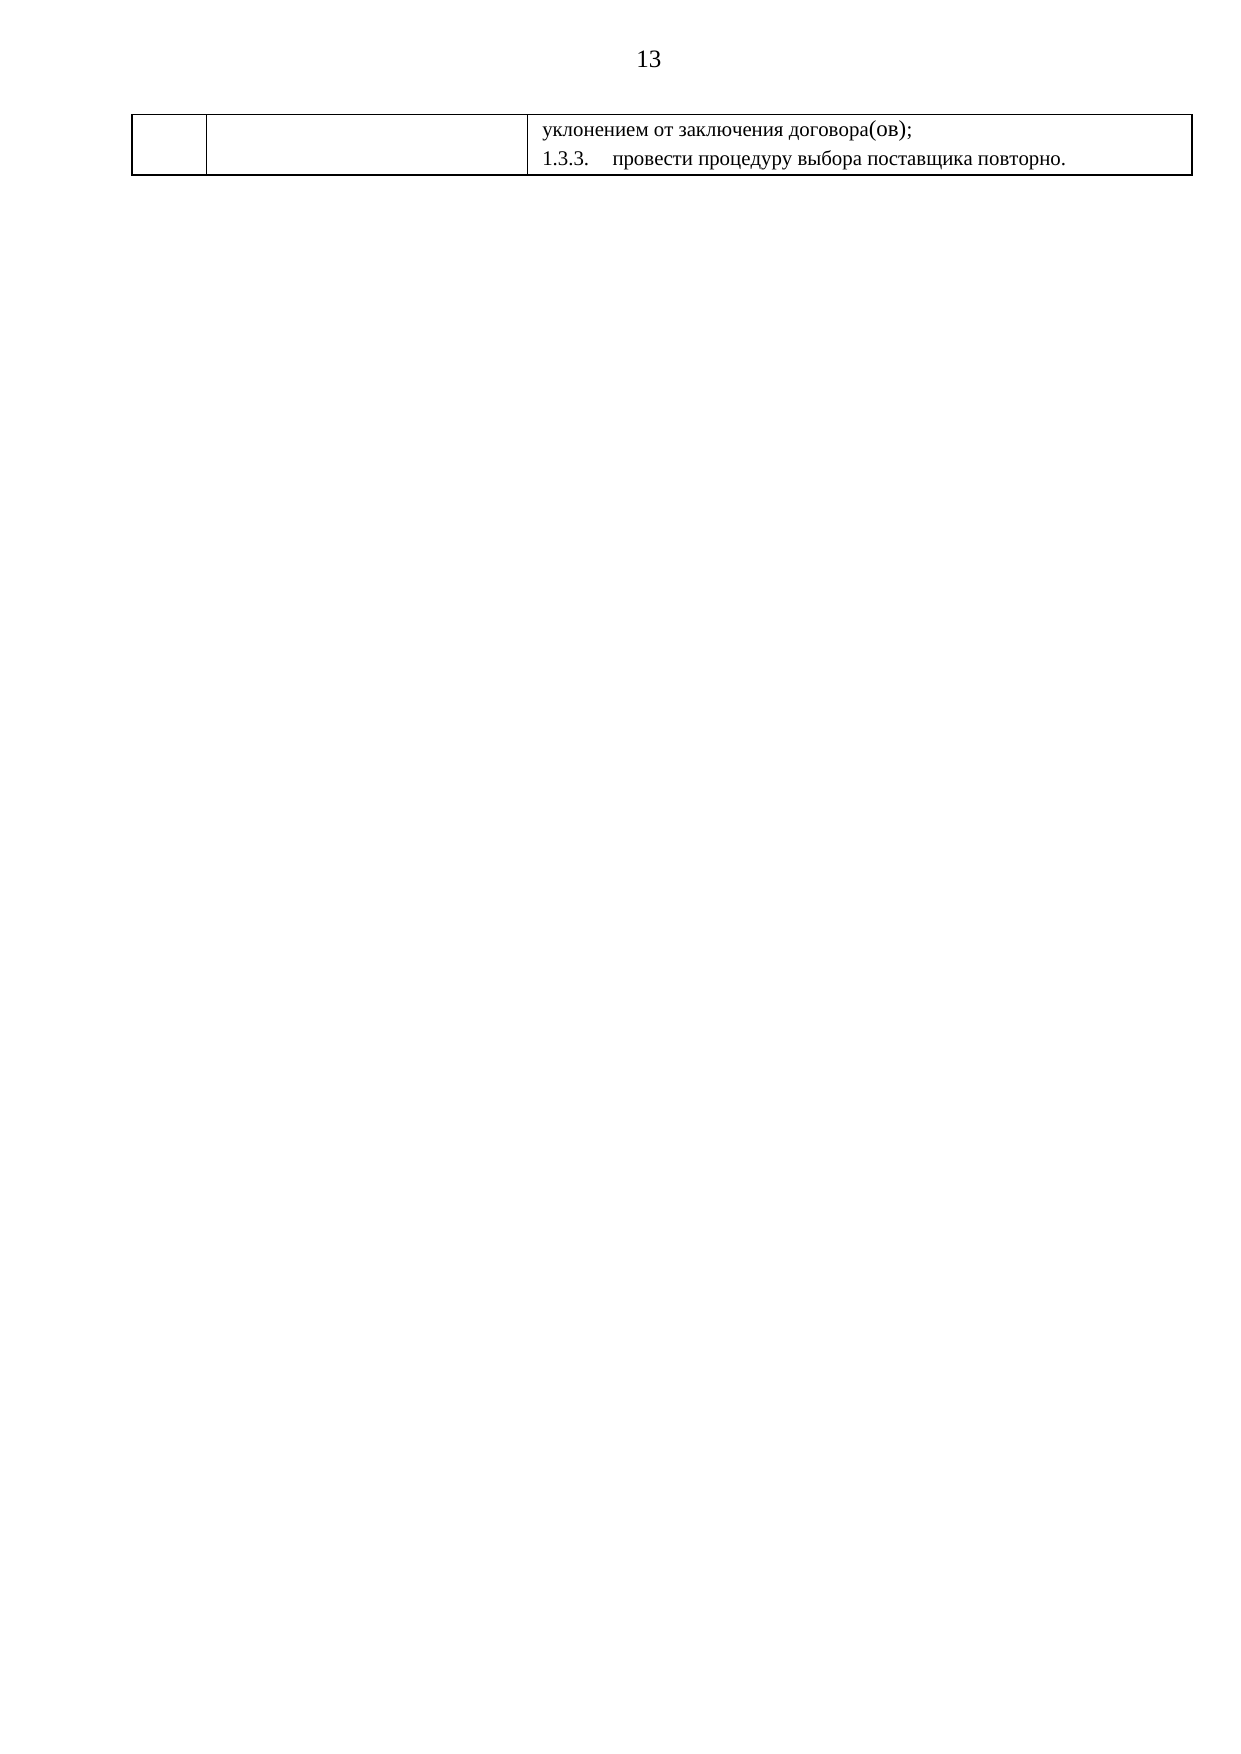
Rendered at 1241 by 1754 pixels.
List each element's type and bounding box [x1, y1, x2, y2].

table_cell [207, 115, 527, 173]
table_cell [528, 115, 1191, 173]
table_cell [133, 115, 206, 173]
